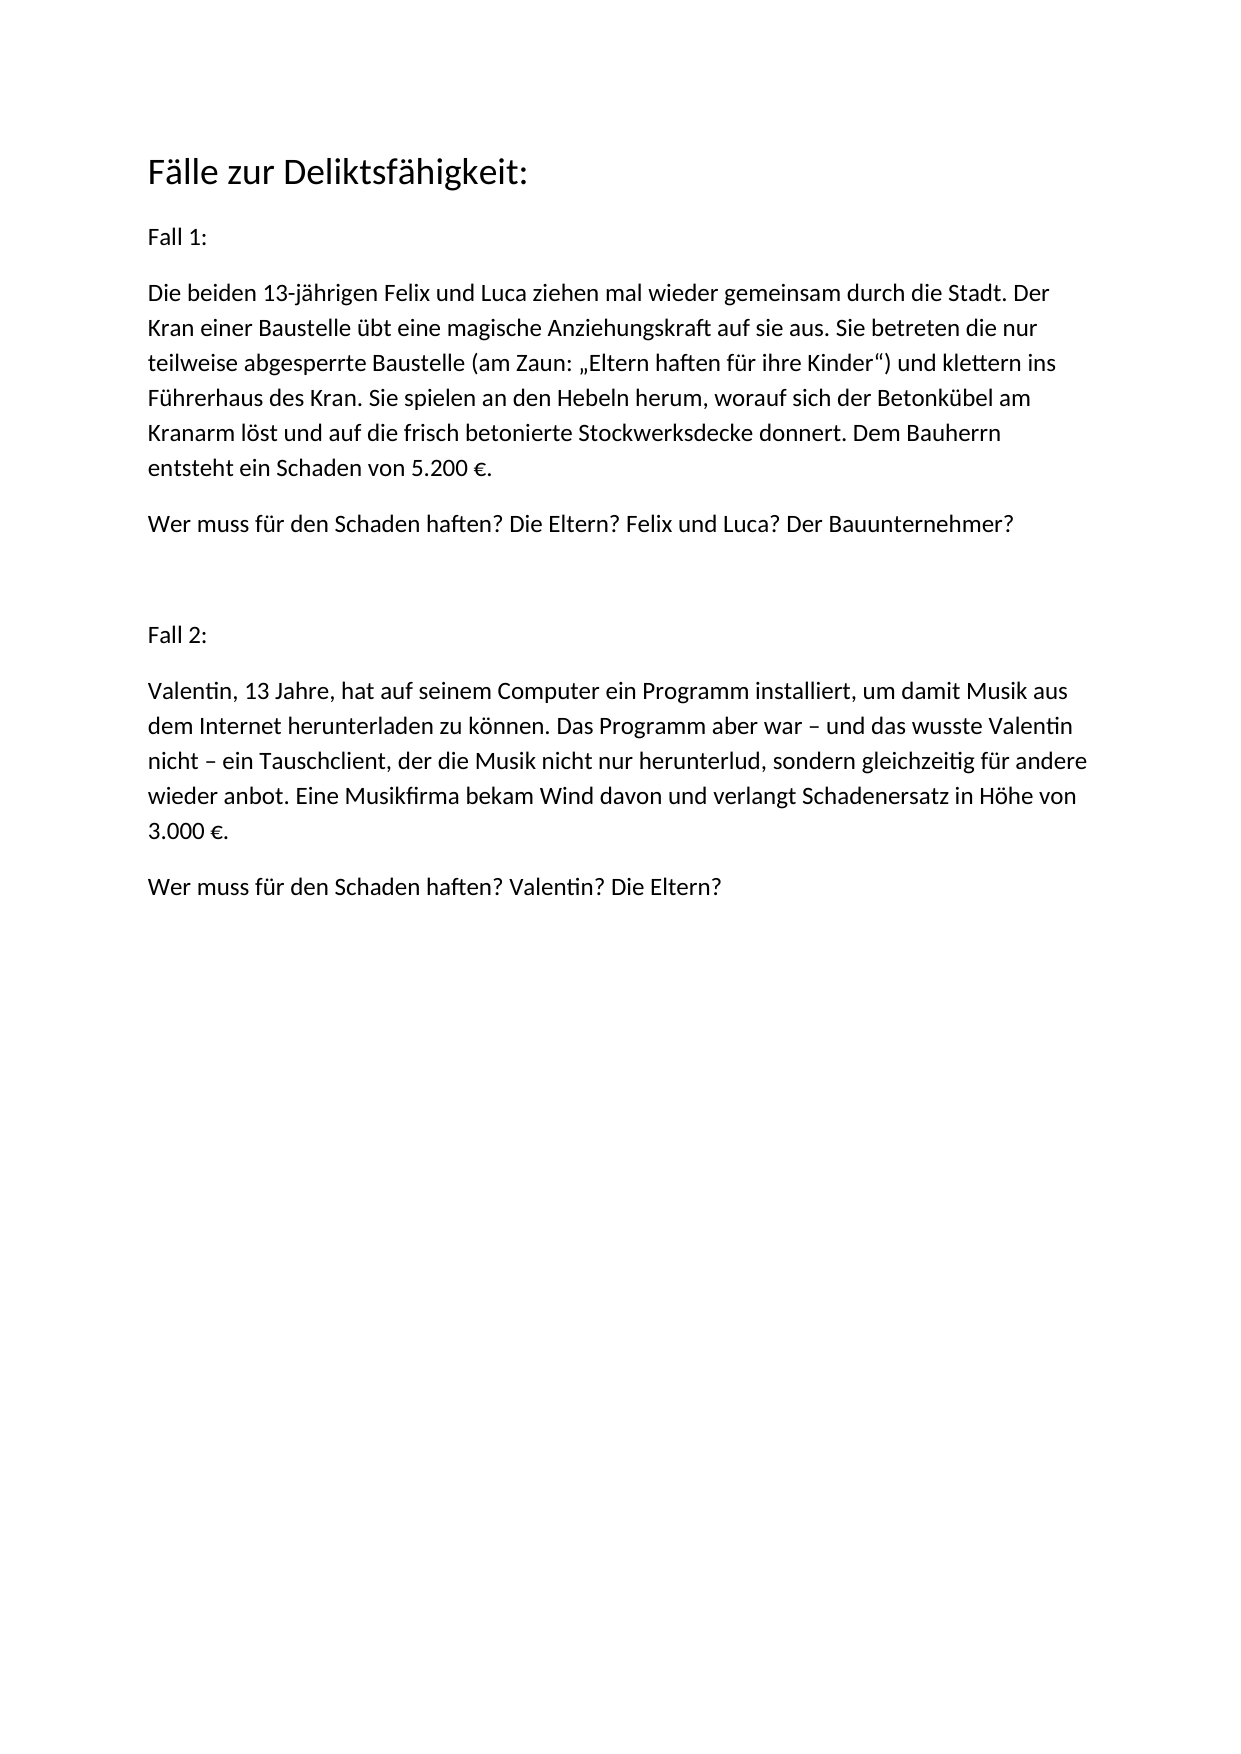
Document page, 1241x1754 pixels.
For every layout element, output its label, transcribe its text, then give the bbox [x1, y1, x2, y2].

text Fall 1: [148, 221, 1093, 252]
text Die beiden 13-jährigen Felix und Luca ziehen mal wieder gemeinsam durch die Stadt. Der Kran einer Baustelle übt eine magische Anziehungskraft auf sie aus. Sie betreten die nur teilweise abgesperrte Baustelle (am Zaun: „Eltern haften für ihre Kinder“) und klettern ins Führerhaus des Kran. Sie spielen an den Hebeln herum, worauf sich der Betonkübel am Kranarm löst und auf die frisch betonierte Stockwerksdecke donnert. Dem Bauherrn entsteht ein Schaden von 5.200 €. [148, 277, 1093, 482]
text Wer muss für den Schaden haften? Valentin? Die Eltern? [148, 871, 1093, 902]
text Fall 2: [148, 619, 1093, 650]
text Wer muss für den Schaden haften? Die Eltern? Felix und Luca? Der Bauunternehmer? [148, 508, 1093, 538]
text Fälle zur Deliktsfähigkeit: [148, 148, 1093, 193]
text Valentin, 13 Jahre, hat auf seinem Computer ein Programm installiert, um damit Musik aus dem Internet herunterladen zu können. Das Programm aber war – und das wusste Valentin nicht – ein Tauschclient, der die Musik nicht nur herunterlud, sondern gleichzeitig für andere wieder anbot. Eine Musikfirma bekam Wind davon und verlangt Schadenersatz in Höhe von 3.000 €. [148, 675, 1093, 846]
